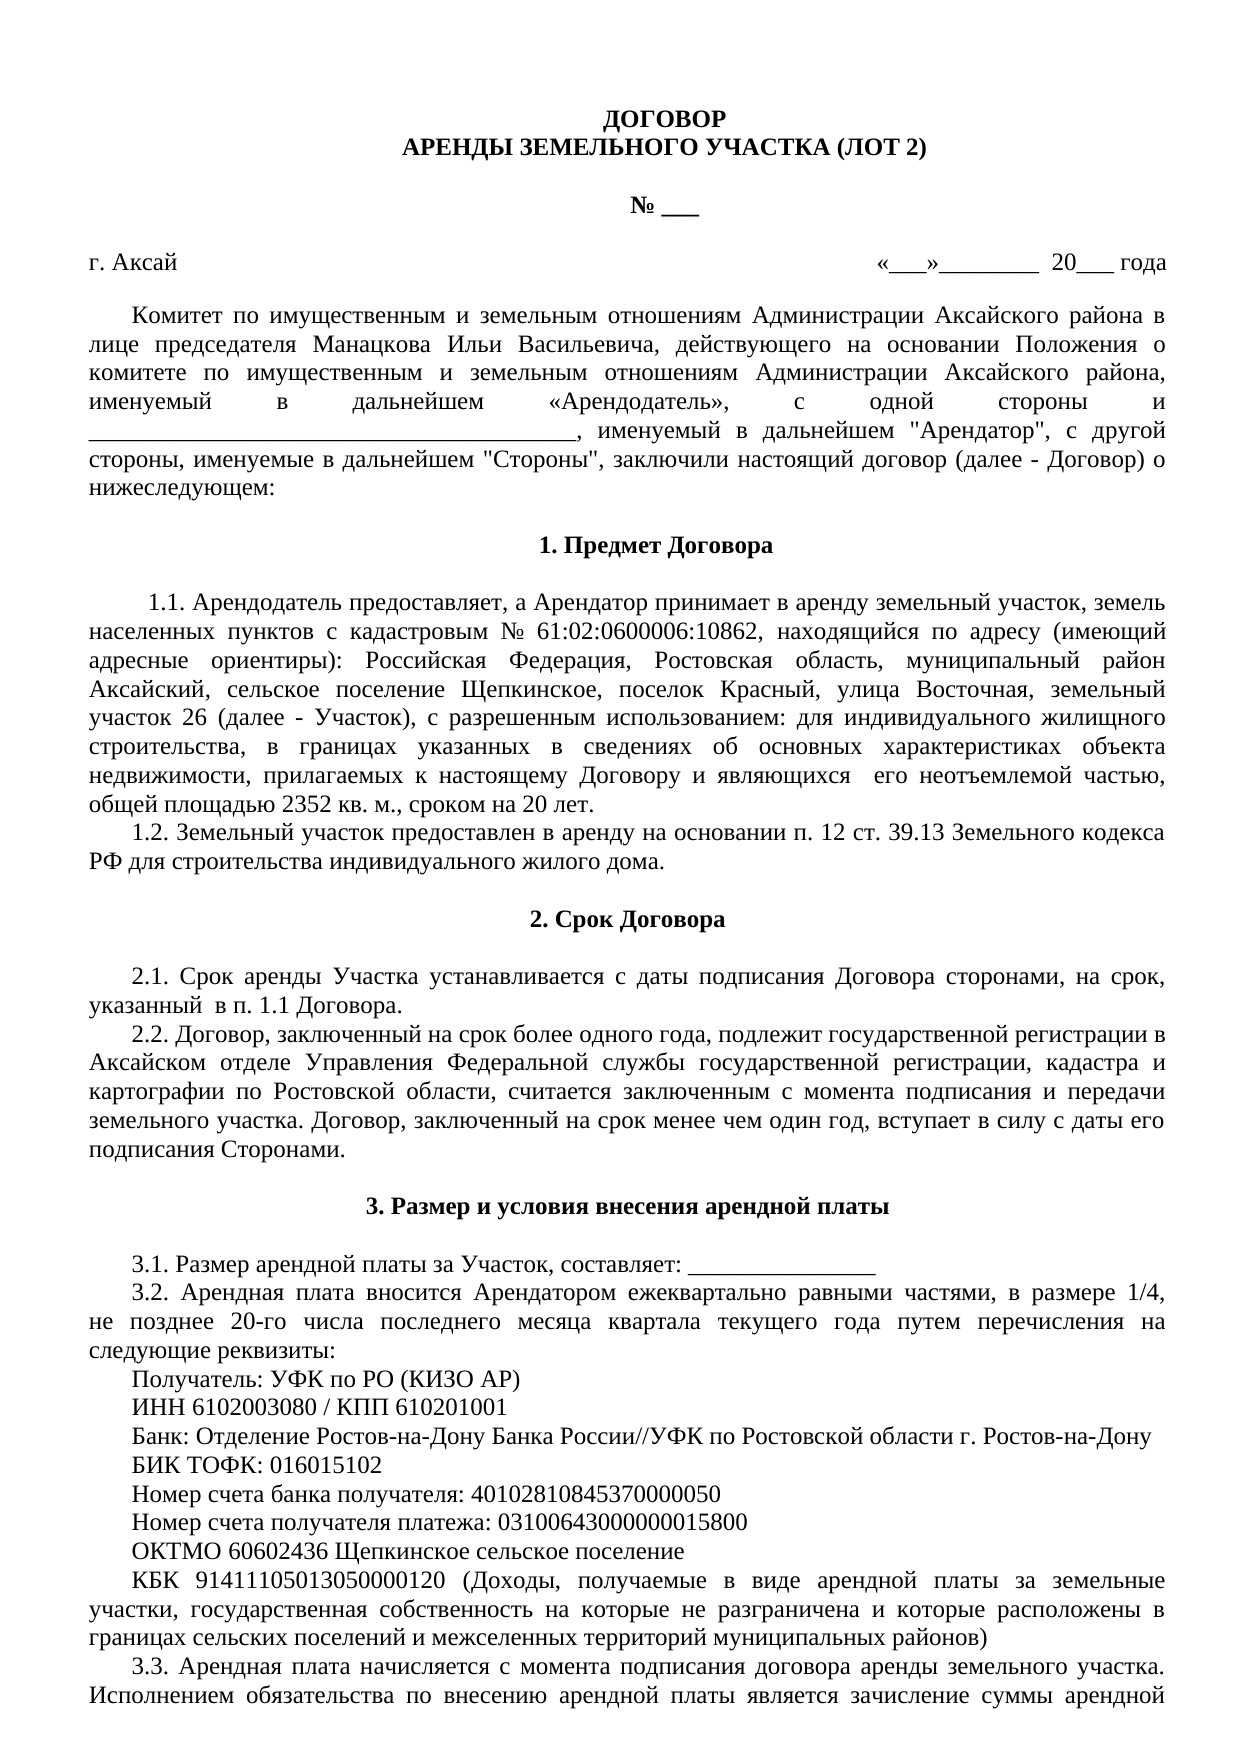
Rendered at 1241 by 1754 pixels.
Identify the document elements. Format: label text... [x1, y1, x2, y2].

text ИНН 6102003080 / КПП 610201001 [89, 1392, 1167, 1421]
text 3. Размер и условия внесения арендной платы [89, 1191, 1167, 1220]
table_header г. Аксай [78, 248, 627, 276]
text Банк: Отделение Ростов-на-Дону Банка России//УФК по Ростовской области г. Ростов-на-Дону [89, 1421, 1167, 1450]
text № ___ [89, 190, 1167, 219]
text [89, 1651, 1167, 1709]
text 2.1. Срок аренды Участка устанавливается с даты подписания Договора сторонами, на срок, указанный в п. 1.1 Договора. [89, 961, 1167, 1019]
text 3.2. Арендная плата вносится Арендатором ежеквартально равными частями, в размере 1/4, не позднее 20-го числа последнего месяца квартала текущего года путем перечисления на следующие реквизиты: [89, 1277, 1167, 1364]
text Комитет по имущественным и земельным отношениям Администрации Аксайского района в лице председателя Манацкова Ильи Васильевича, действующего на основании Положения о комитете по имущественным и земельным отношениям Администрации Аксайского района, именуемый в дальнейшем «Арендодатель», с одной стороны и _______________________________________, именуемый в дальнейшем "Арендатор", с другой стороны, именуемые в дальнейшем "Стороны", заключили настоящий договор (далее - Договор) о нижеследующем: [89, 300, 1167, 501]
text Номер счета банка получателя: 40102810845370000050 [89, 1479, 1167, 1507]
table_header «___»________ 20___ года [627, 248, 1178, 276]
text КБК 91411105013050000120 (Доходы, получаемые в виде арендной платы за земельные участки, государственная собственность на которые не разграничена и которые расположены в границах сельских поселений и межселенных территорий муниципальных районов) [89, 1565, 1167, 1651]
text 1. Предмет Договора [89, 530, 1167, 559]
text 2.2. Договор, заключенный на срок более одного года, подлежит государственной регистрации в Аксайском отделе Управления Федеральной службы государственной регистрации, кадастра и картографии по Ростовской области, считается заключенным с момента подписания и передачи земельного участка. Договор, заключенный на срок менее чем один год, вступает в силу с даты его подписания Сторонами. [89, 1019, 1167, 1162]
text БИК ТОФК: 016015102 [89, 1450, 1167, 1479]
text 3.1. Размер арендной платы за Участок, составляет: _______________ [89, 1249, 1167, 1277]
text Получатель: УФК по РО (КИЗО АР) [89, 1364, 1167, 1392]
text 2. Срок Договора [89, 904, 1167, 932]
text 1.2. Земельный участок предоставлен в аренду на основании п. 12 ст. 39.13 Земельного кодекса РФ для строительства индивидуального жилого дома. [89, 817, 1167, 875]
title АРЕНДЫ ЗЕМЕЛЬНОГО УЧАСТКА (ЛОТ 2) [89, 132, 1167, 161]
text ОКТМО 60602436 Щепкинское сельское поселение [89, 1536, 1167, 1565]
text Номер счета получателя платежа: 03100643000000015800 [89, 1507, 1167, 1536]
text 1.1. Арендодатель предоставляет, а Арендатор принимает в аренду земельный участок, земель населенных пунктов с кадастровым № 61:02:0600006:10862, находящийся по адресу (имеющий адресные ориентиры): Российская Федерация, Ростовская область, муниципальный район Аксайский, сельское поселение Щепкинское, поселок Красный, улица Восточная, земельный участок 26 (далее - Участок), с разрешенным использованием: для индивидуального жилищного строительства, в границах указанных в сведениях об основных характеристиках объекта недвижимости, прилагаемых к настоящему Договору и являющихся его неотъемлемой частью, общей площадью 2352 кв. м., сроком на 20 лет. [89, 587, 1167, 817]
title ДОГОВОР [89, 104, 1167, 132]
